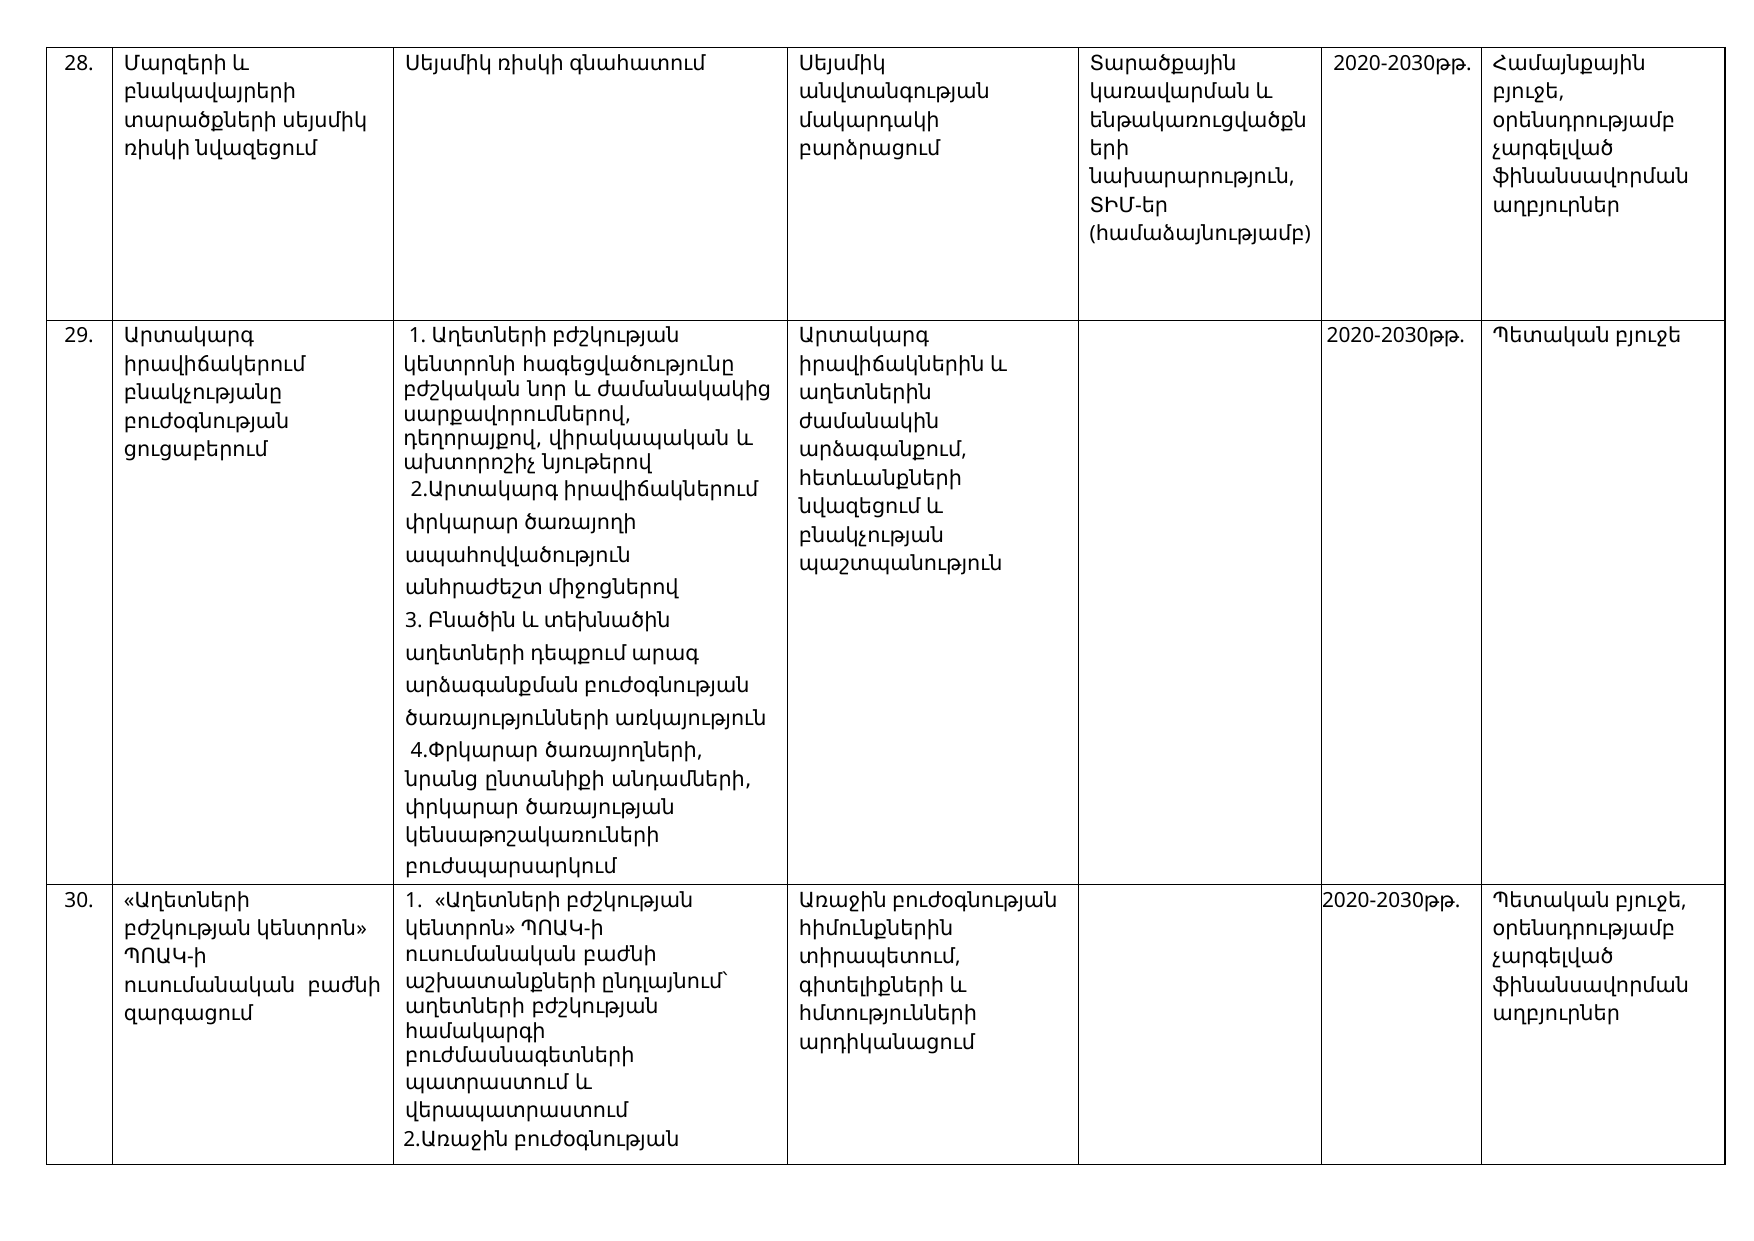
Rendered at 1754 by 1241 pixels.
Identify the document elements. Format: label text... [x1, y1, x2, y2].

table_cell 30. [47, 885, 112, 1164]
table_cell Արտակարգ իրավիճակերում բնակչությանը բուժօգնության ցուցաբերում [113, 321, 393, 884]
table_cell 2020-2030թթ. [1322, 48, 1481, 319]
table_cell Սեյսմիկ ռիսկի գնահատում [394, 48, 787, 319]
table_cell Մարզերի և բնակավայրերի տարածքների սեյսմիկ ռիսկի նվազեցում [113, 48, 393, 319]
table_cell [1482, 885, 1724, 1164]
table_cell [113, 885, 393, 1164]
table_cell [1079, 321, 1321, 884]
table_cell 1. Աղետների բժշկության կենտրոնի հագեցվածությունը բժշկական նոր և ժամանակակից սարքավորումներով, դեղորայքով, վիրակապական և ախտորոշիչ նյութերով 2.Արտակարգ իրավիճակներում փրկարար ծառայողի ապահովվածություն անհրաժեշտ միջոցներով 3. Բնածին և տեխնածին աղետների դեպքում արագ արձագանքման բուժօգնության ծառայությունների առկայություն 4.Փրկարար ծառայողների, նրանց ընտանիքի անդամների, փրկարար ծառայության կենսաթոշակառուների բուժսպարսարկում [394, 321, 787, 884]
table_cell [788, 885, 1078, 1164]
table_cell Պետական բյուջե [1482, 321, 1724, 884]
table_cell Սեյսմիկ անվտանգության մակարդակի բարձրացում [788, 48, 1078, 319]
table_cell 2020-2030թթ. [1322, 321, 1481, 884]
table_cell 28. [47, 48, 112, 319]
table_cell Տարածքային կառավարման և ենթակառուցվածքների նախարարություն, ՏԻՄ-եր (համաձայնությամբ) [1079, 48, 1321, 319]
table_cell Արտակարգ իրավիճակներին և աղետներին ժամանակին արձագանքում, հետևանքների նվազեցում և բնակչության պաշտպանություն [788, 321, 1078, 884]
table_cell [1079, 885, 1321, 1164]
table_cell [394, 885, 787, 1164]
table_cell 29. [47, 321, 112, 884]
table_cell 2020-2030թթ. [1322, 885, 1481, 1164]
table_cell Համայնքային բյուջե, օրենսդրությամբ չարգելված ֆինանսավորման աղբյուրներ [1482, 48, 1724, 319]
